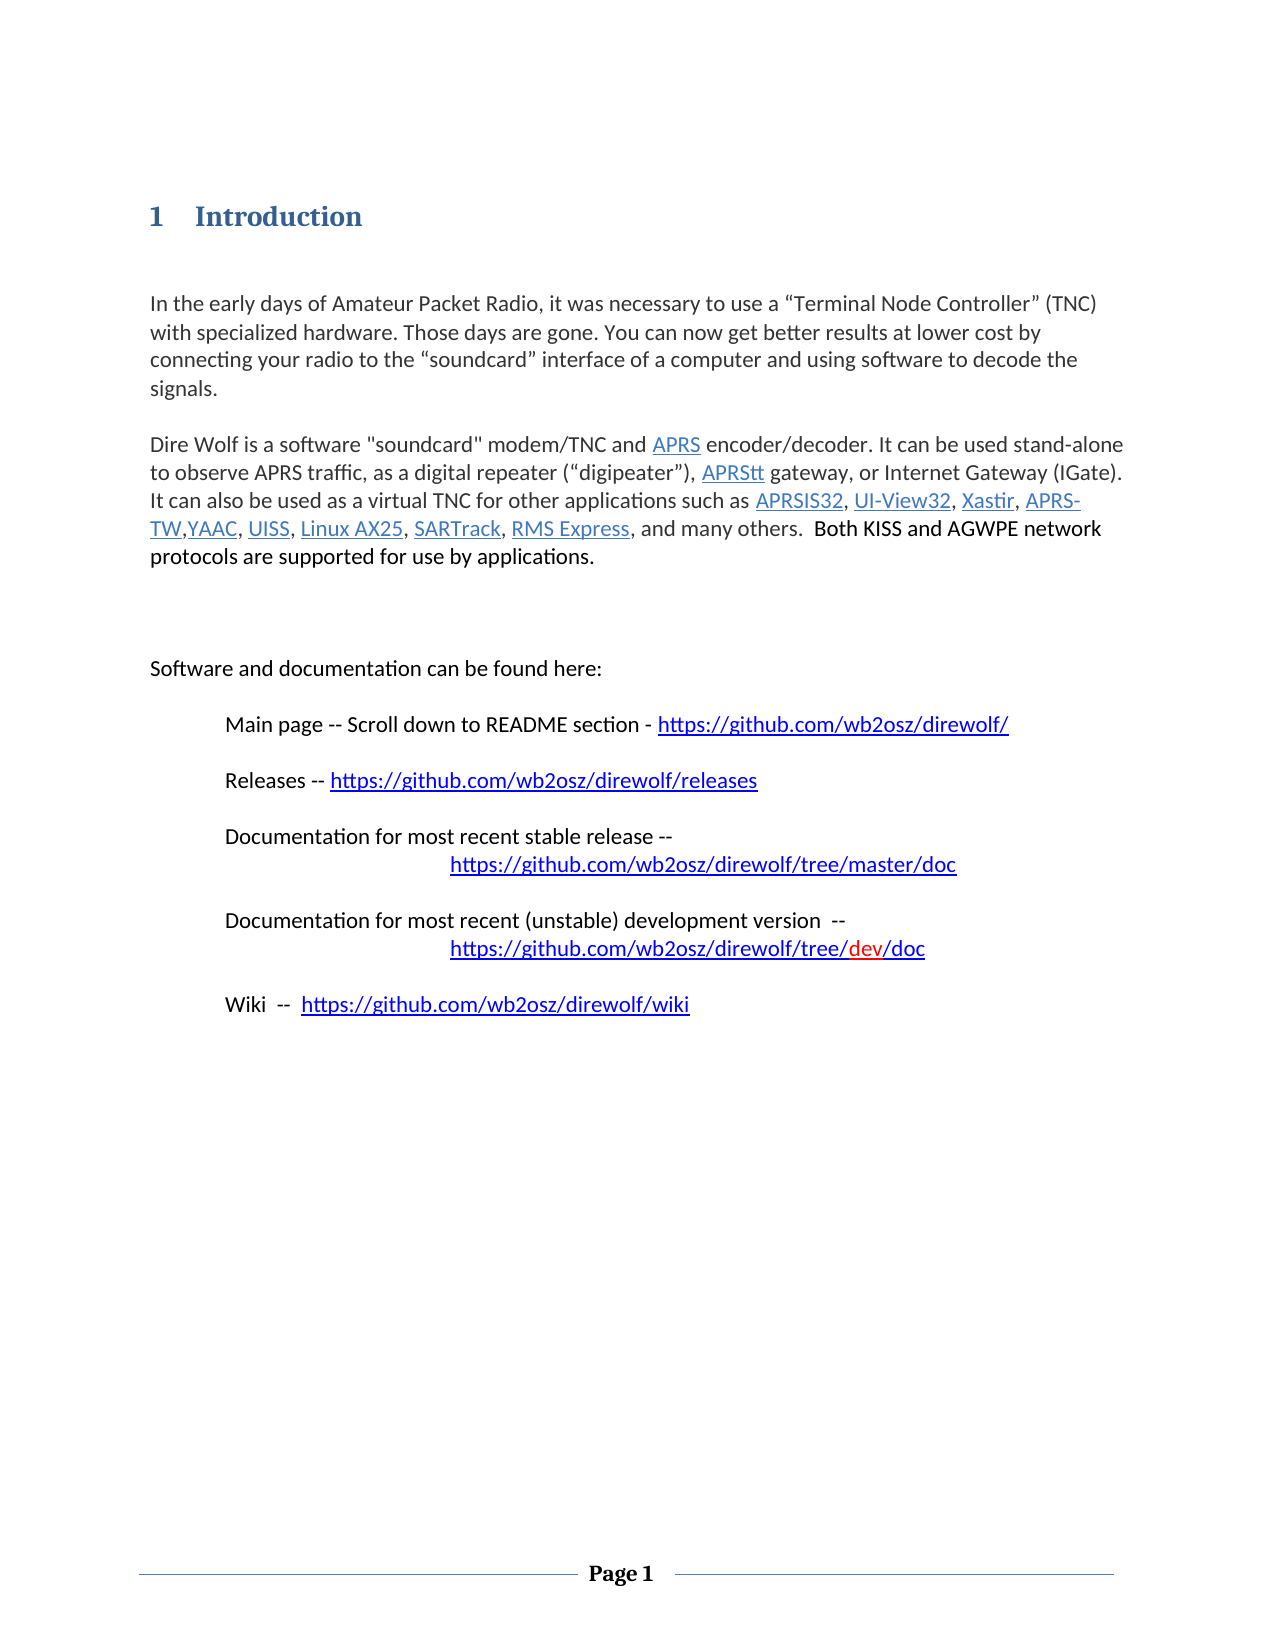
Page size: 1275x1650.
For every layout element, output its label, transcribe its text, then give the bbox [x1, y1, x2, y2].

text Releases -- https://github.com/wb2osz/direwolf/releases [150, 766, 1125, 794]
text Main page -- Scroll down to README section - https://github.com/wb2osz/direwolf/ [150, 710, 1125, 738]
text Software and documentation can be found here: [150, 654, 1125, 682]
text Documentation for most recent (unstable) development version -- https://github.com/wb2osz/direwolf/tree/dev/doc [150, 906, 1125, 962]
text Wiki -- https://github.com/wb2osz/direwolf/wiki [150, 990, 1125, 1018]
text Documentation for most recent stable release -- https://github.com/wb2osz/direwolf/tree/master/doc [150, 822, 1125, 878]
text Dire Wolf is a software "soundcard" modem/TNC and APRS encoder/decoder. It can be used stand-alone to observe APRS traffic, as a digital repeater (“digipeater”), APRStt gateway, or Internet Gateway (IGate). It can also be used as a virtual TNC for other applications such as APRSIS32, UI-View32, Xastir, APRS-TW,YAAC, UISS, Linux AX25, SARTrack, RMS Express, and many others. Both KISS and AGWPE network protocols are supported for use by applications. [150, 430, 1125, 570]
text In the early days of Amateur Packet Radio, it was necessary to use a “Terminal Node Controller” (TNC) with specialized hardware. Those days are gone. You can now get better results at lower cost by connecting your radio to the “soundcard” interface of a computer and using software to decode the signals. [150, 289, 1125, 402]
subtitle Introduction [150, 200, 1125, 233]
